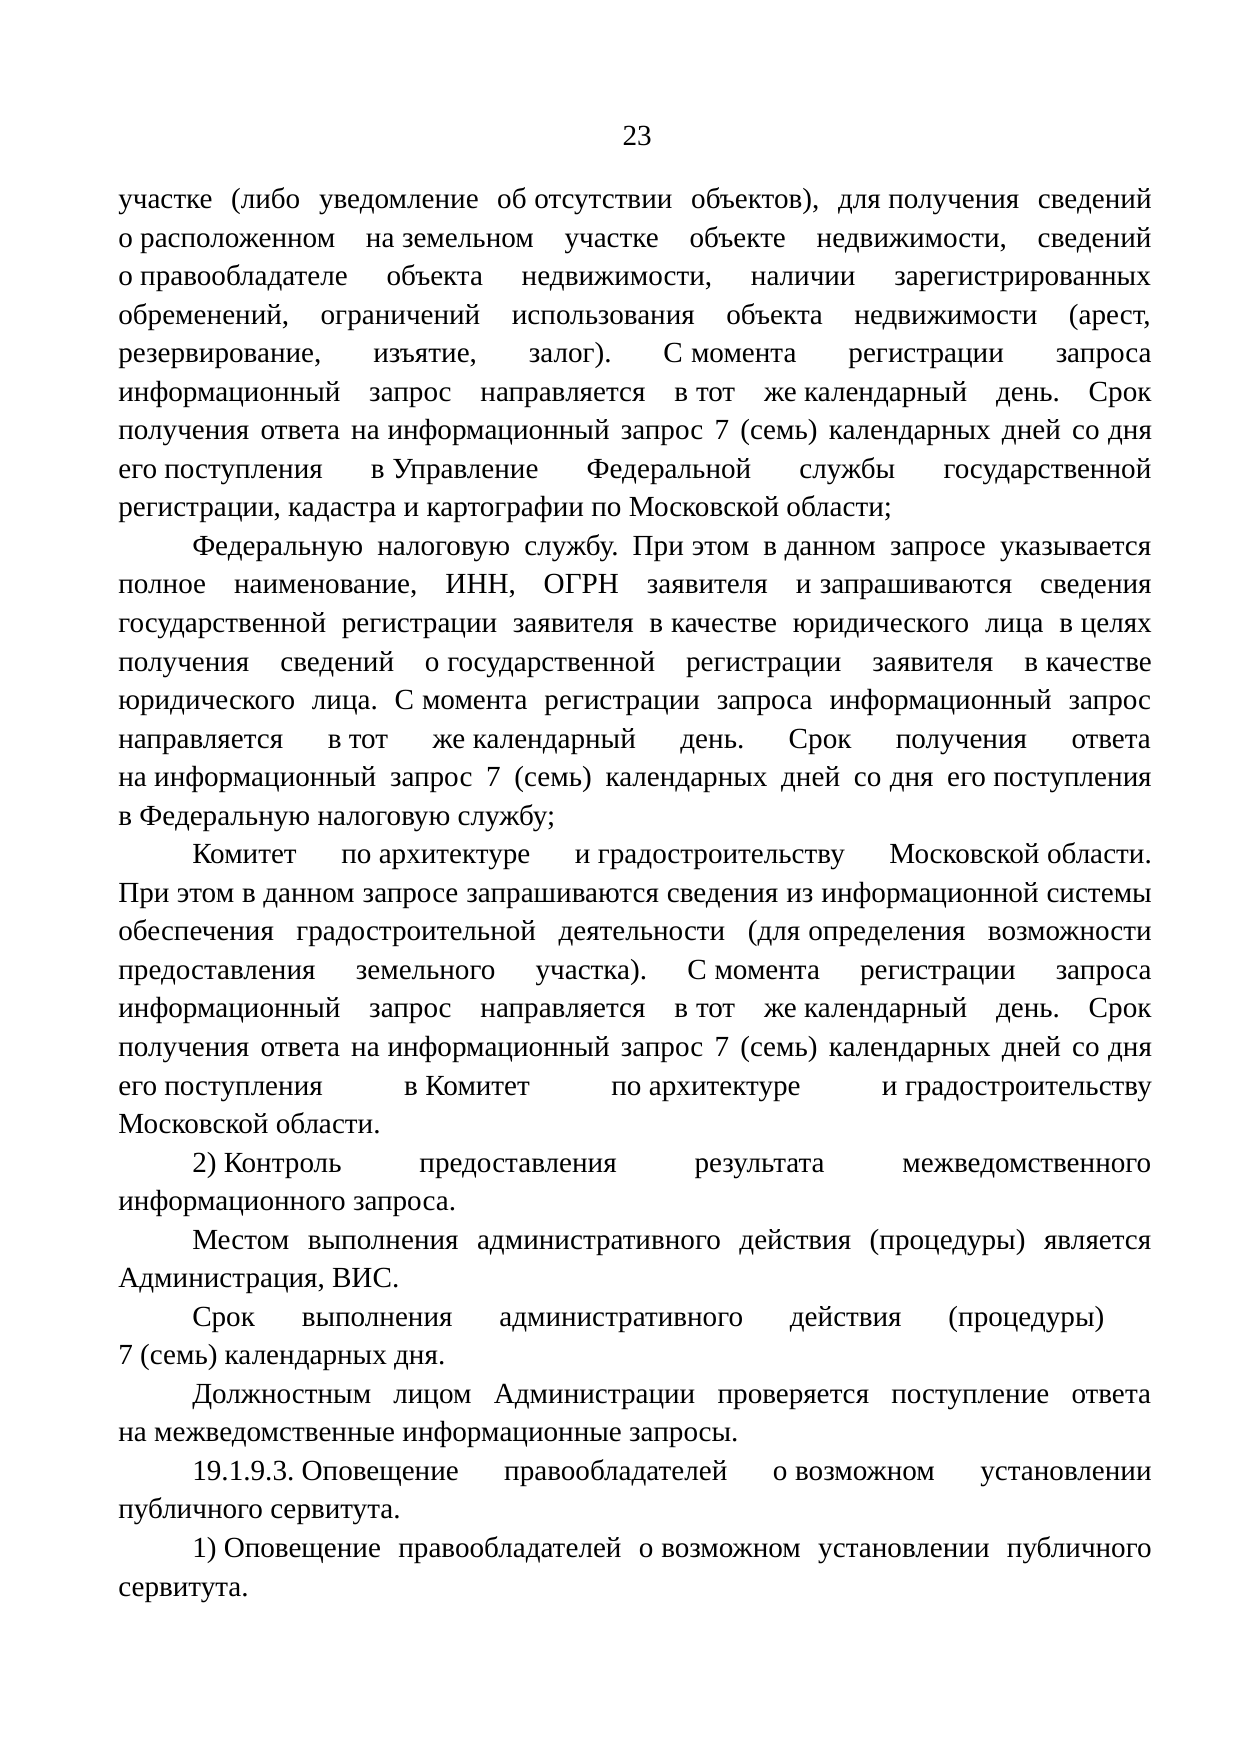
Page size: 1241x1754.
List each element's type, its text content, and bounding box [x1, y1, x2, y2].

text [118, 181, 1152, 523]
text Комитет по архитектуре и градостроительству Московской области. При этом в данном запросе запрашиваются сведения из информационной системы обеспечения градостроительной деятельности (для определения возможности предоставления земельного участка). С момента регистрации запроса информационный запрос направляется в тот же календарный день. Срок получения ответа на информационный запрос 7 (семь) календарных дней со дня его поступления в Комитет по архитектуре и градостроительству Московской области. [118, 836, 1152, 1140]
text 19.1.9.3. Оповещение правообладателей о возможном установлении публичного сервитута. [118, 1453, 1152, 1525]
text Федеральную налоговую службу. При этом в данном запросе указывается полное наименование, ИНН, ОГРН заявителя и запрашиваются сведения государственной регистрации заявителя в качестве юридического лица в целях получения сведений о государственной регистрации заявителя в качестве юридического лица. С момента регистрации запроса информационный запрос направляется в тот же календарный день. Срок получения ответа на информационный запрос 7 (семь) календарных дней со дня его поступления в Федеральную налоговую службу; [118, 528, 1152, 831]
text 1) Оповещение правообладателей о возможном установлении публичного сервитута. [118, 1530, 1152, 1602]
text Срок выполнения административного действия (процедуры) 7 (семь) календарных дня. [118, 1299, 1152, 1371]
text Местом выполнения административного действия (процедуры) является Администрация, ВИС. [118, 1222, 1152, 1294]
text Должностным лицом Администрации проверяется поступление ответа на межведомственные информационные запросы. [118, 1376, 1152, 1448]
text 2) Контроль предоставления результата межведомственного информационного запроса. [118, 1145, 1152, 1217]
